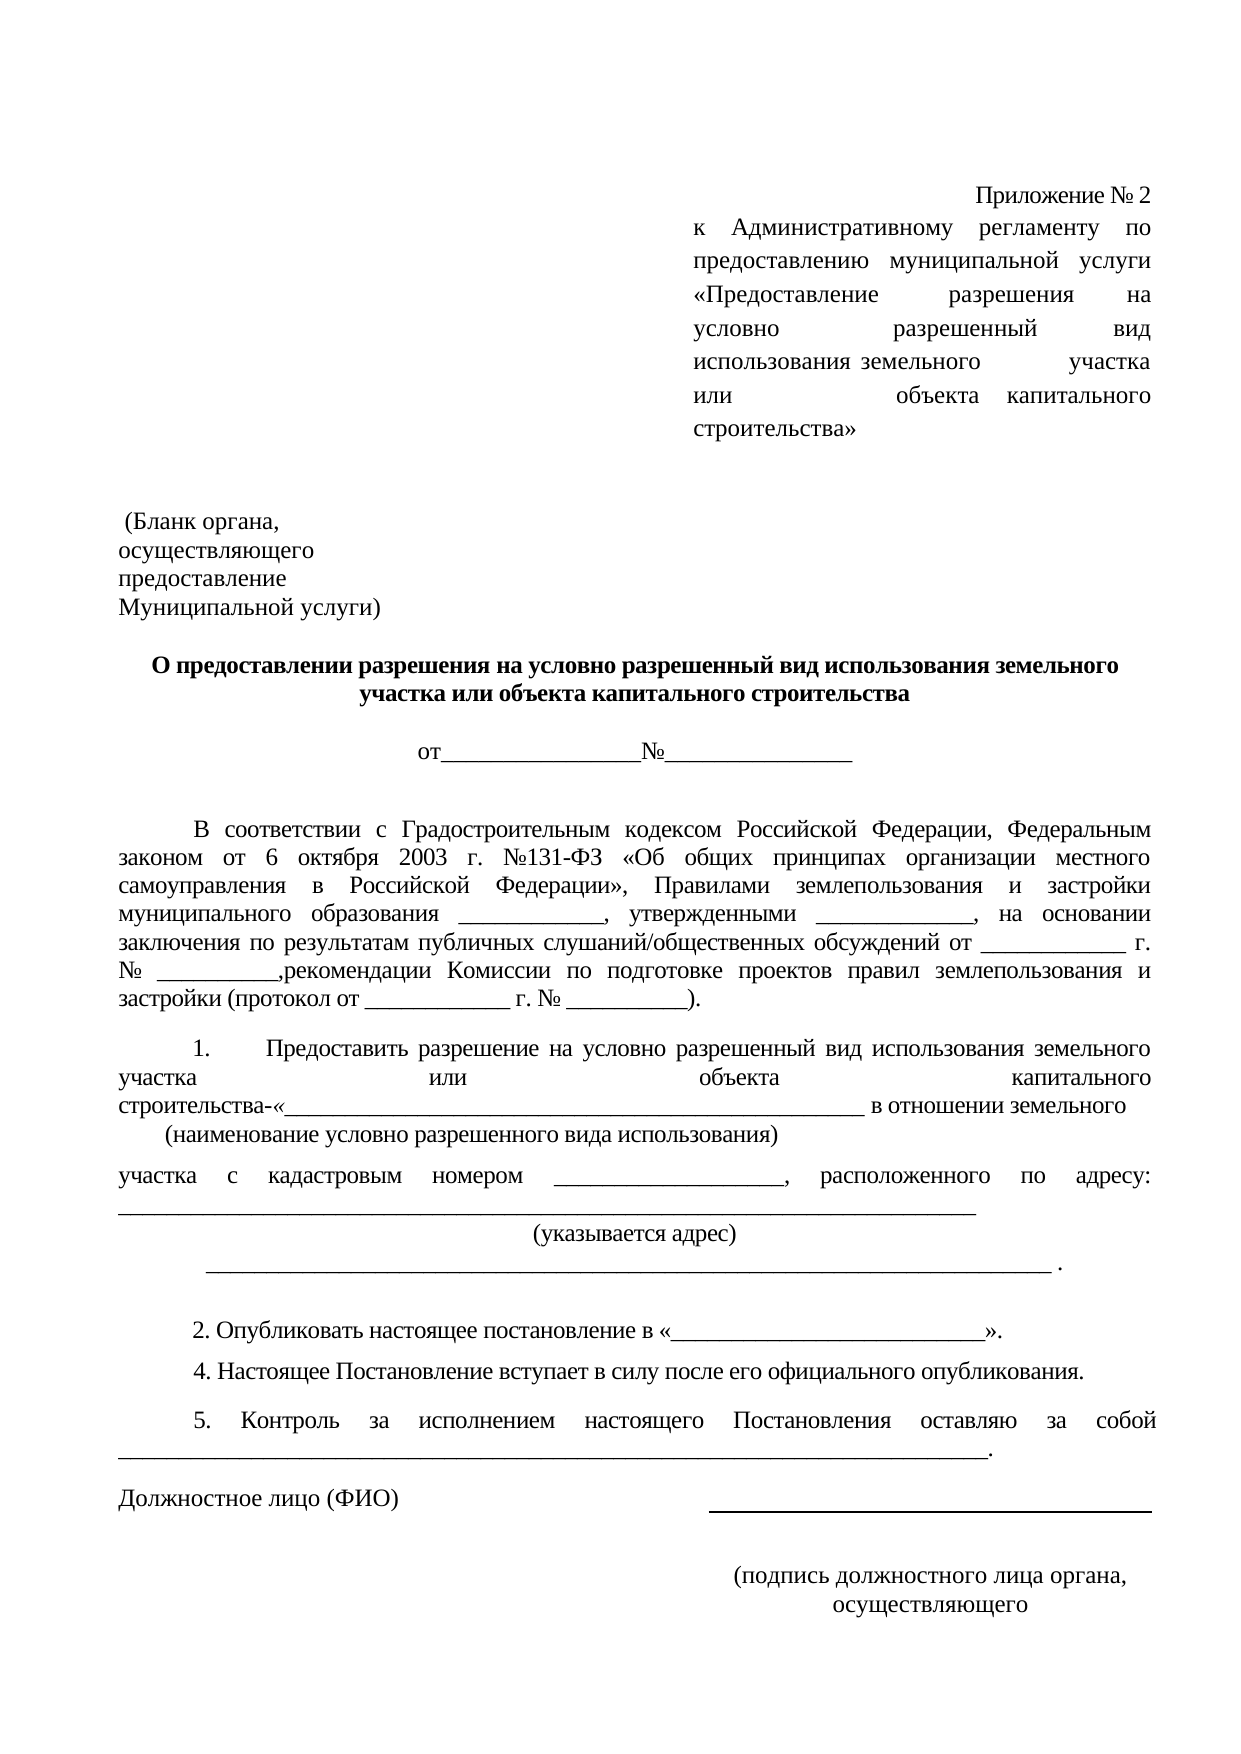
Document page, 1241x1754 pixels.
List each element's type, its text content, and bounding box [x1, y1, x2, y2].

text 5. Контроль за исполнением настоящего Постановления оставляю за собой ________________________________________________________________________. [118, 1406, 1157, 1462]
text Приложение № 2 [118, 180, 1152, 209]
text (наименование условно разрешенного вида использования) [118, 1119, 1152, 1148]
text 2. Опубликовать настоящее постановление в «__________________________». [118, 1316, 1152, 1344]
text О предоставлении разрешения на условно разрешенный вид использования земельного участка или объекта капитального строительства [118, 650, 1152, 707]
text 4. Настоящее Постановление вступает в силу после его официального опубликования. [118, 1357, 1157, 1385]
text ______________________________________________________________________ . [118, 1247, 1152, 1275]
text (указывается адрес) [118, 1218, 1152, 1247]
text (Бланк органа, осуществляющего предоставление [118, 506, 1152, 592]
text к Административному регламенту по предоставлению муниципальной услуги «Предоставление разрешения на условно разрешенный вид использования земельного участка или объекта капитального строительства» [693, 209, 1152, 443]
text от________________№_______________ [118, 736, 1152, 765]
text Должностное лицо (ФИО) [118, 1483, 1152, 1511]
text Муниципальной услуги) [118, 592, 1152, 621]
text (подпись должностного лица органа, осуществляющего [709, 1540, 1152, 1617]
text участка с кадастровым номером ___________________, расположенного по адресу: _______________________________________________________________________ [118, 1160, 1152, 1218]
list Предоставить разрешение на условно разрешенный вид использования земельного участка или объекта капитального строительства-«________________________________________________ в отношении земельного [118, 1033, 1152, 1119]
text В соответствии с Градостроительным кодексом Российской Федерации, Федеральным законом от 6 октября 2003 г. №131-ФЗ «Об общих принципах организации местного самоуправления в Российской Федерации», Правилами землепользования и застройки муниципального образования ____________, утвержденными _____________, на основании заключения по результатам публичных слушаний/общественных обсуждений от ____________ г. № __________,рекомендации Комиссии по подготовке проектов правил землепользования и застройки (протокол от ____________ г. № __________). [118, 814, 1152, 1012]
